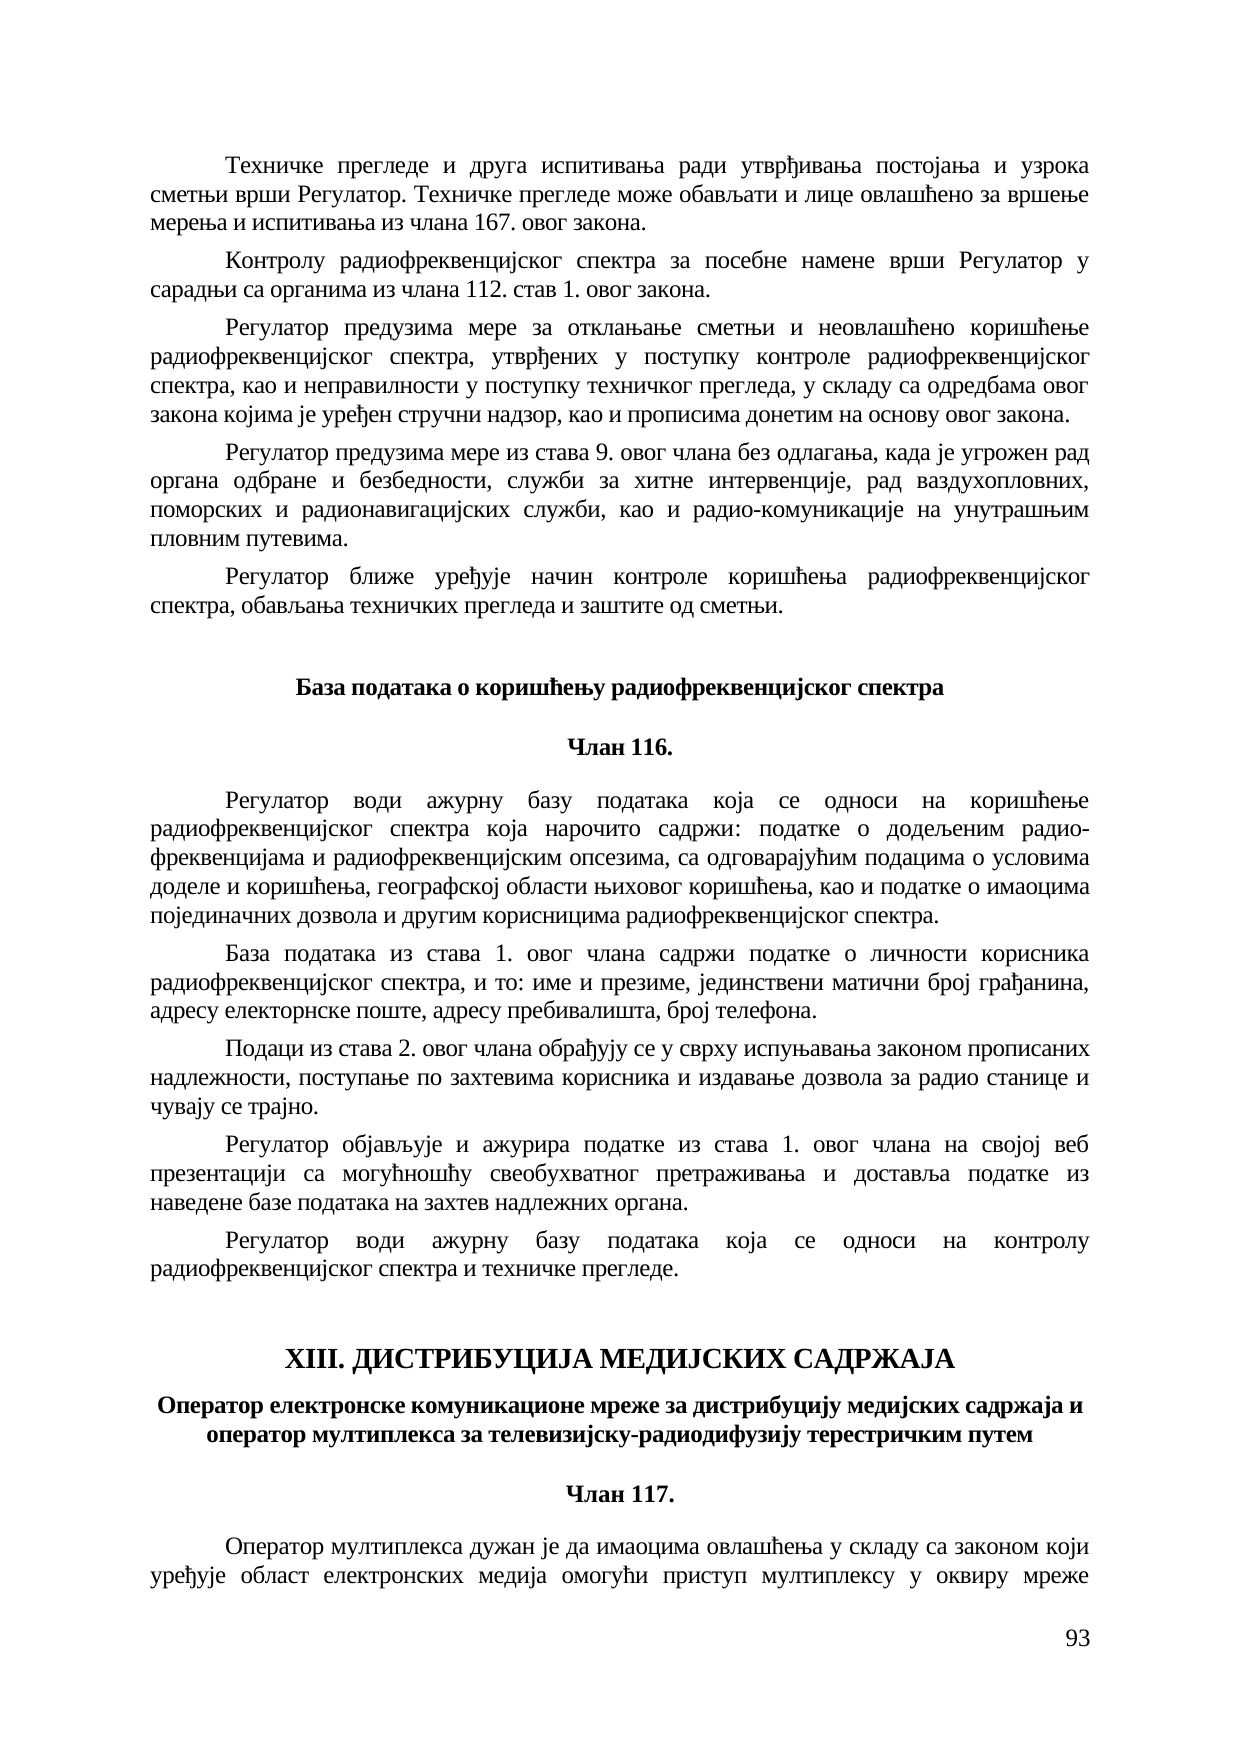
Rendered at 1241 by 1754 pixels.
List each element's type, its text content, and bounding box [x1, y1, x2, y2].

text Регулатор води ажурну базу података која се односи на контролу радиофреквенцијског спектра и техничке прегледе. [150, 1225, 1090, 1282]
text Контролу радиофреквенцијског спектра за посебне намене врши Регулатор у сарадњи са органима из члана 112. став 1. овог закона. [150, 246, 1090, 303]
subtitle База података о коришћењу радиофреквенцијског спектра [150, 672, 1090, 701]
text Регулатор ближе уређује начин контроле коришћења радиофреквенцијског спектра, обављања техничких прегледа и заштите од сметњи. [150, 561, 1090, 619]
text Регулатор води ажурну базу података која се односи на коришћење радиофреквенцијског спектра која нарочито садржи: податке о додељеним радио-фреквенцијама и радиофреквенцијским опсезима, са одговарајућим подацима о условима доделе и коришћења, географској области њиховoг коришћења, као и податке о имаоцима појединачних дозвола и другим корисницима радиофреквенцијског спектра. [150, 785, 1090, 928]
subtitle XIII. ДИСТРИБУЦИЈА МЕДИЈСКИХ САДРЖАЈА [150, 1341, 1090, 1375]
text Техничке прегледе и друга испитивања ради утврђивања постојања и узрока сметњи врши Регулатор. Техничке прегледе може обављати и лице овлашћено за вршење мерења и испитивања из члана 167. овог закона. [150, 150, 1090, 236]
text Регулатор предузима мере за отклањање сметњи и неовлашћено коришћење радиофреквенцијског спектра, утврђених у поступку контроле радиофреквенцијског спектра, као и неправилности у поступку техничког прегледа, у складу са одредбама овог закона којима је уређен стручни надзор, као и прописима донетим на основу овог закона. [150, 312, 1090, 427]
text Подаци из става 2. овог члана обрађују се у сврху испуњавања законом прописаних надлежности, поступање по захтевима корисника и издавање дозвола за радио станице и чувају се трајно. [150, 1033, 1090, 1120]
subtitle Члан 116. [150, 732, 1090, 761]
text Регулатор објављује и ажурира податке из става 1. овог члана на својој веб презентацији са могућношћу свеобухватног претраживања и доставља податке из наведене базе података на захтев надлежних органа. [150, 1129, 1090, 1215]
text Регулатор предузима мере из става 9. овог члана без одлагања, када је угрожен рад органа одбране и безбедности, служби за хитне интервенције, рад ваздухопловних, поморских и радионавигацијских служби, као и радио-комуникације на унутрашњим пловним путевима. [150, 437, 1090, 552]
subtitle Члан 117. [150, 1479, 1090, 1508]
subtitle Оператор електронске комуникационе мреже за дистрибуцију медијских садржаја и оператор мултиплекса за телевизијску-радиодифузију терестричким путем [150, 1390, 1090, 1448]
text База података из става 1. овог члана садржи податке о личности корисника радиофреквенцијског спектра, и то: име и презиме, јединствени матични број грађанина, адресу електорнске поште, адресу пребивалишта, број телефона. [150, 938, 1090, 1024]
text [150, 1531, 1090, 1589]
